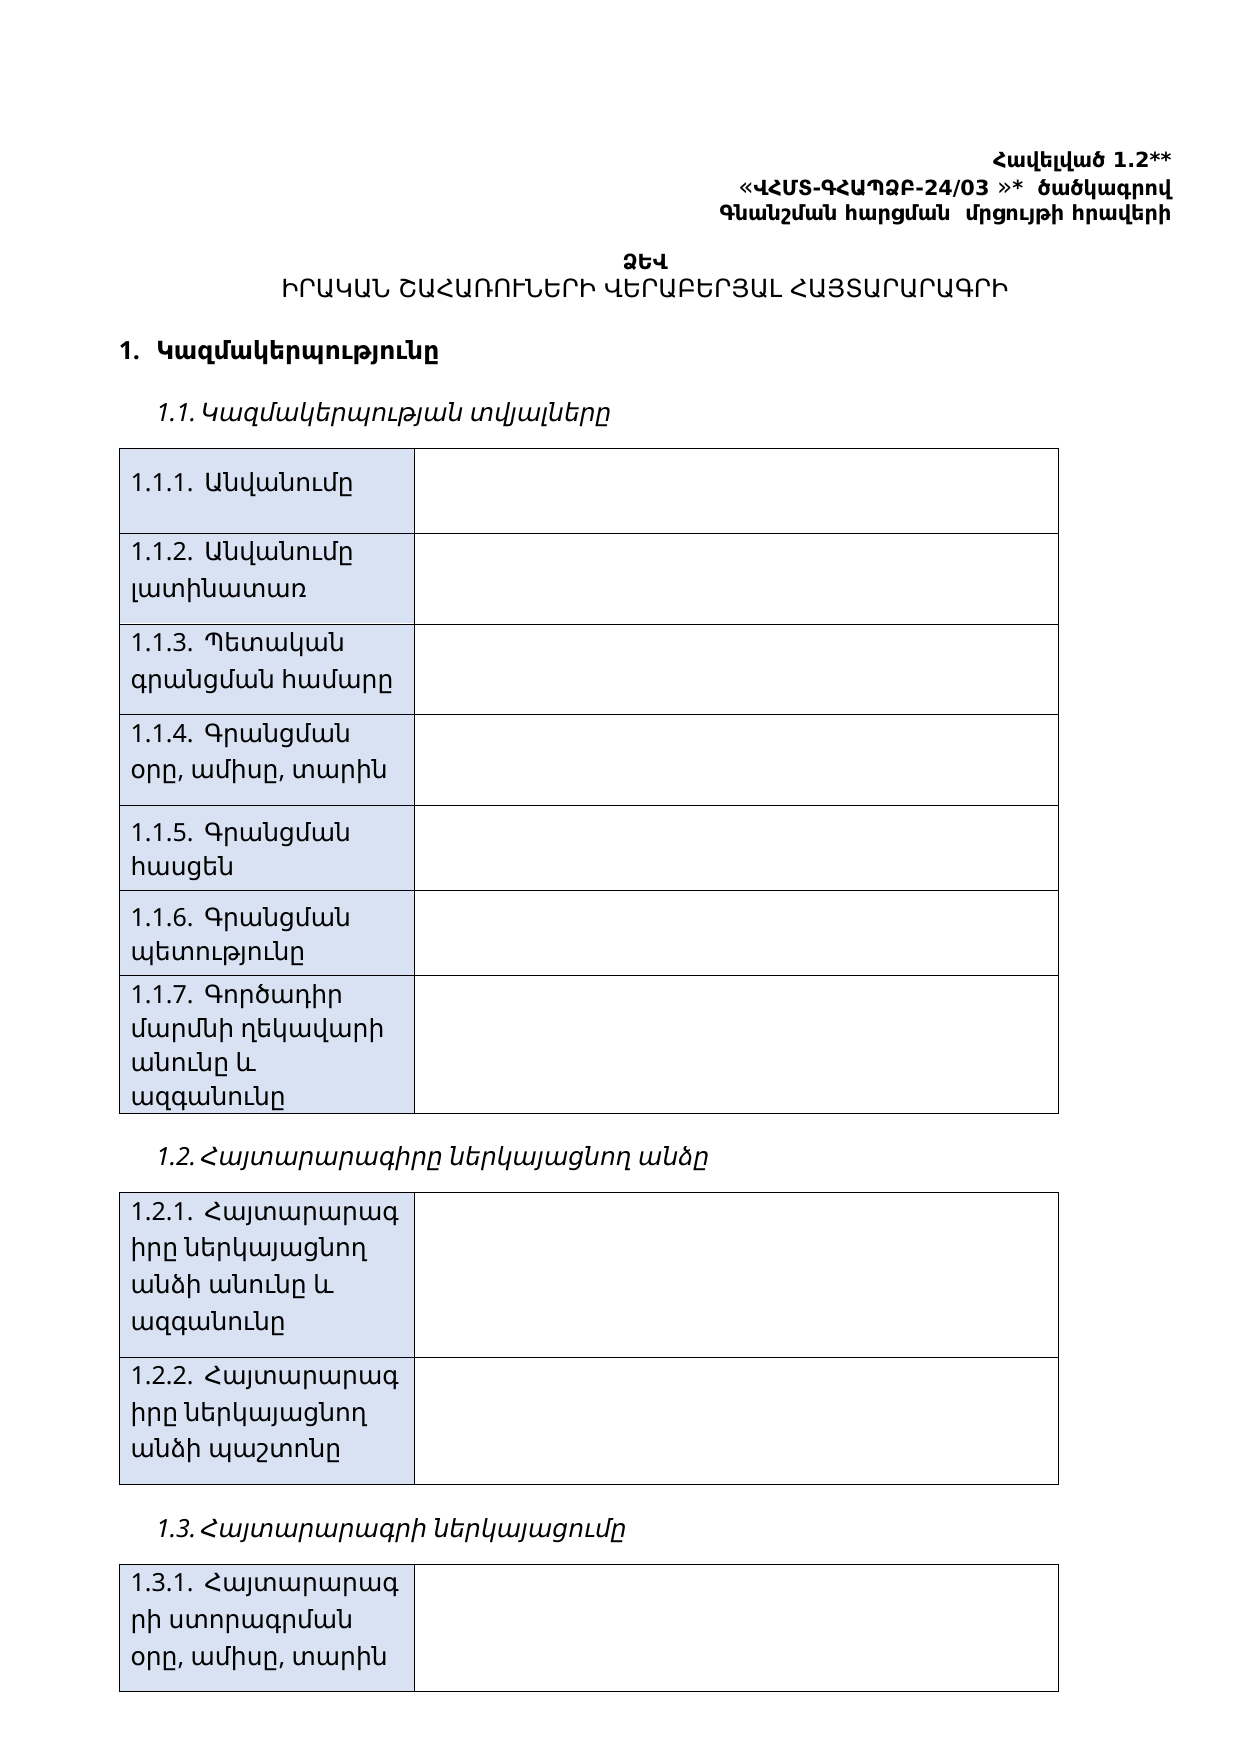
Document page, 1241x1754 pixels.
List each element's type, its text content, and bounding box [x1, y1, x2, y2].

table_cell [415, 534, 1058, 623]
table_cell Գործադիր մարմնի ղեկավարի անունը և ազգանունը [120, 976, 414, 1113]
table_cell [415, 1358, 1058, 1484]
table_cell Պետական գրանցման համարը [120, 625, 414, 714]
table_cell Գրանցման հասցեն [120, 806, 414, 890]
text ՁԵՎ [118, 250, 1171, 274]
table_cell [415, 891, 1058, 975]
table_cell Անվանումը լատինատառ [120, 534, 414, 623]
table_header [415, 1565, 1058, 1691]
list Կազմակերպության տվյալները [156, 394, 1171, 428]
text ԻՐԱԿԱՆ ՇԱՀԱՌՈՒՆԵՐԻ ՎԵՐԱԲԵՐՅԱԼ ՀԱՅՏԱՐԱՐԱԳՐԻ [118, 274, 1171, 303]
list Հայտարարագրի ներկայացումը [156, 1510, 1171, 1544]
text «ՎՀՄՏ-ԳՀԱՊՁԲ-24/03 »* ծածկագրով [118, 172, 1171, 201]
subtitle Հավելված 1.2** [118, 148, 1171, 172]
table_cell [415, 806, 1058, 890]
text Գնանշման հարցման մրցույթի հրավերի [118, 201, 1171, 226]
table_cell Հայտարարագիրը ներկայացնող անձի պաշտոնը [120, 1358, 414, 1484]
table_cell [415, 715, 1058, 805]
table_cell Գրանցման պետությունը [120, 891, 414, 975]
list Կազմակերպությունը [118, 332, 1171, 366]
table_cell [415, 976, 1058, 1113]
table_header [415, 449, 1058, 533]
table_cell Գրանցման օրը, ամիսը, տարին [120, 715, 414, 805]
table_cell [415, 625, 1058, 714]
list Հայտարարագիրը ներկայացնող անձը [156, 1139, 1171, 1173]
table_header Անվանումը [120, 449, 414, 533]
table_header Հայտարարագրի ստորագրման օրը, ամիսը, տարին [120, 1565, 414, 1691]
table_header [415, 1193, 1058, 1357]
table_header Հայտարարագիրը ներկայացնող անձի անունը և ազգանունը [120, 1193, 414, 1357]
